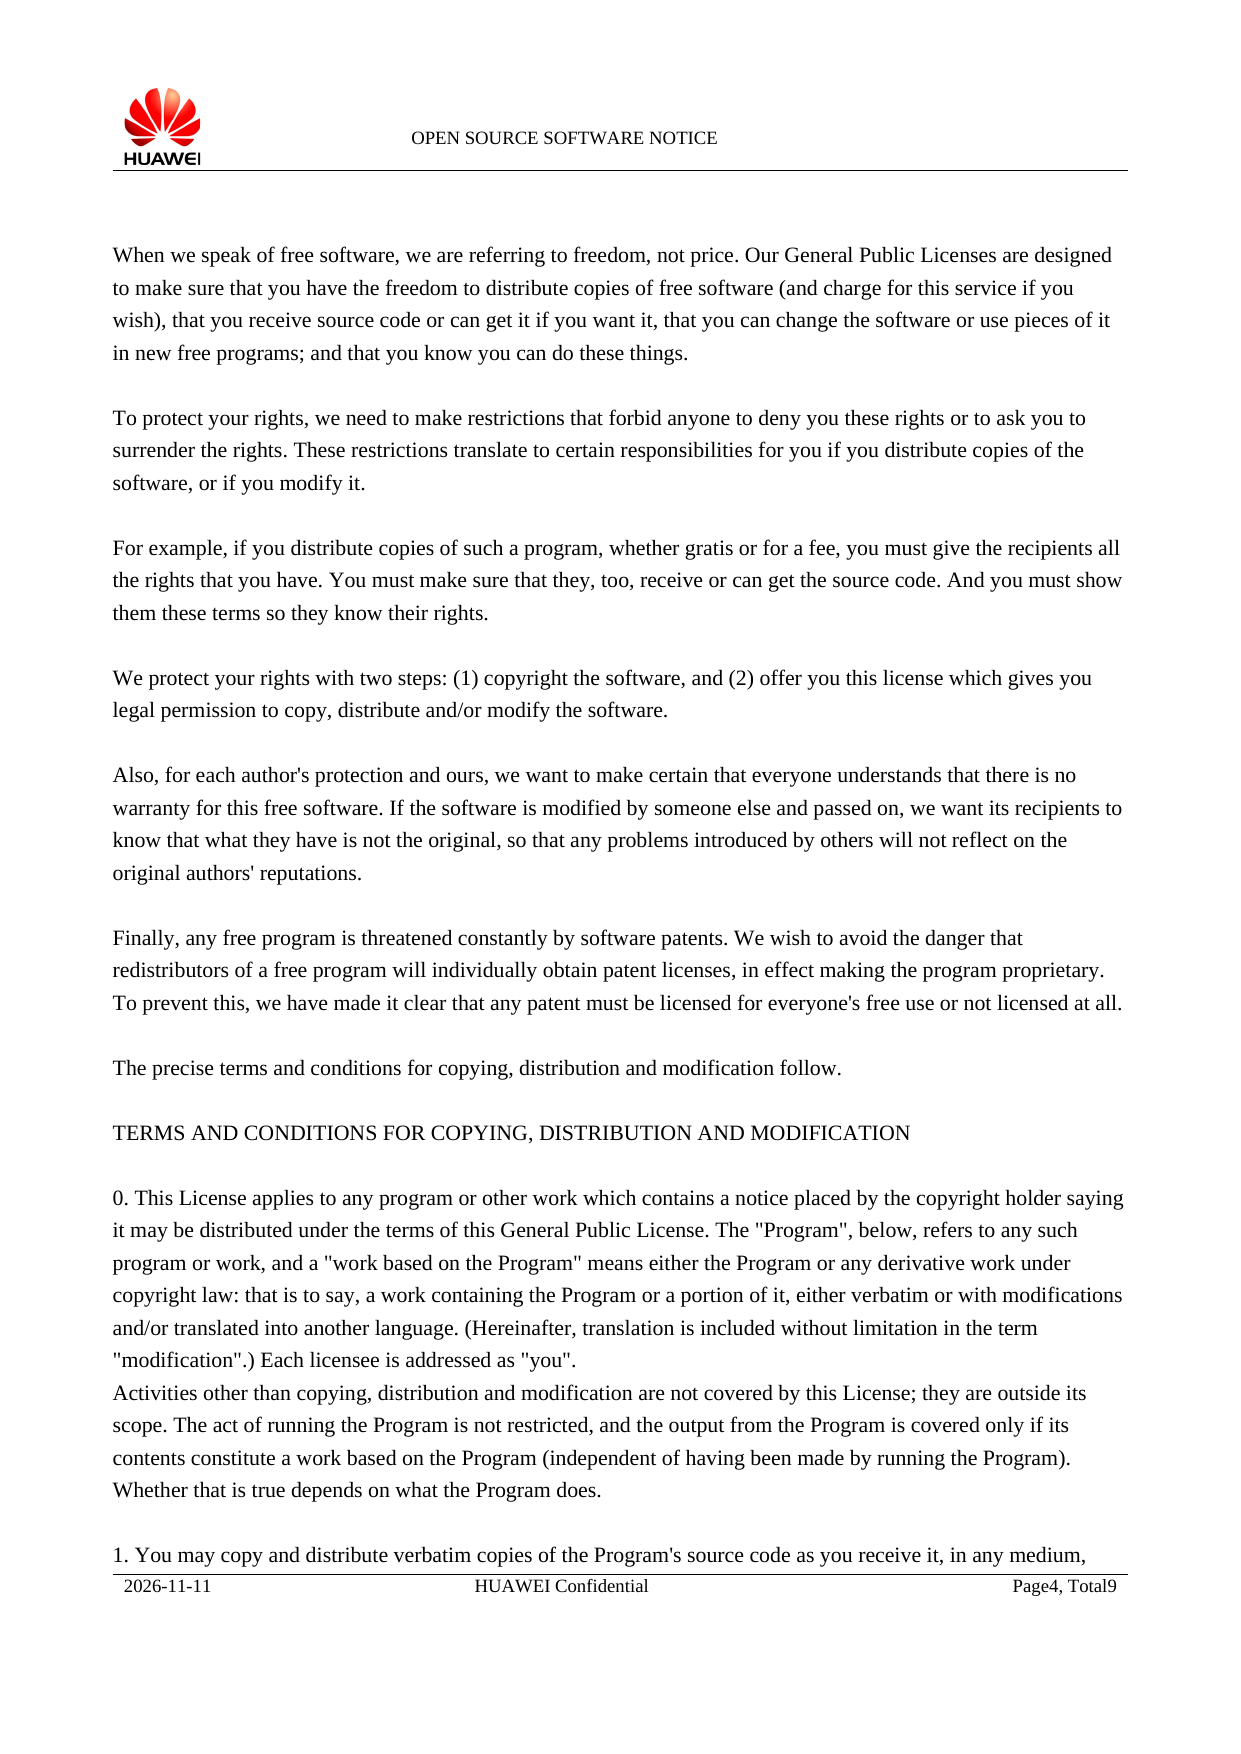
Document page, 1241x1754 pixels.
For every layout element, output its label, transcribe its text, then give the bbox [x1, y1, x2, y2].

picture [124, 88, 201, 165]
